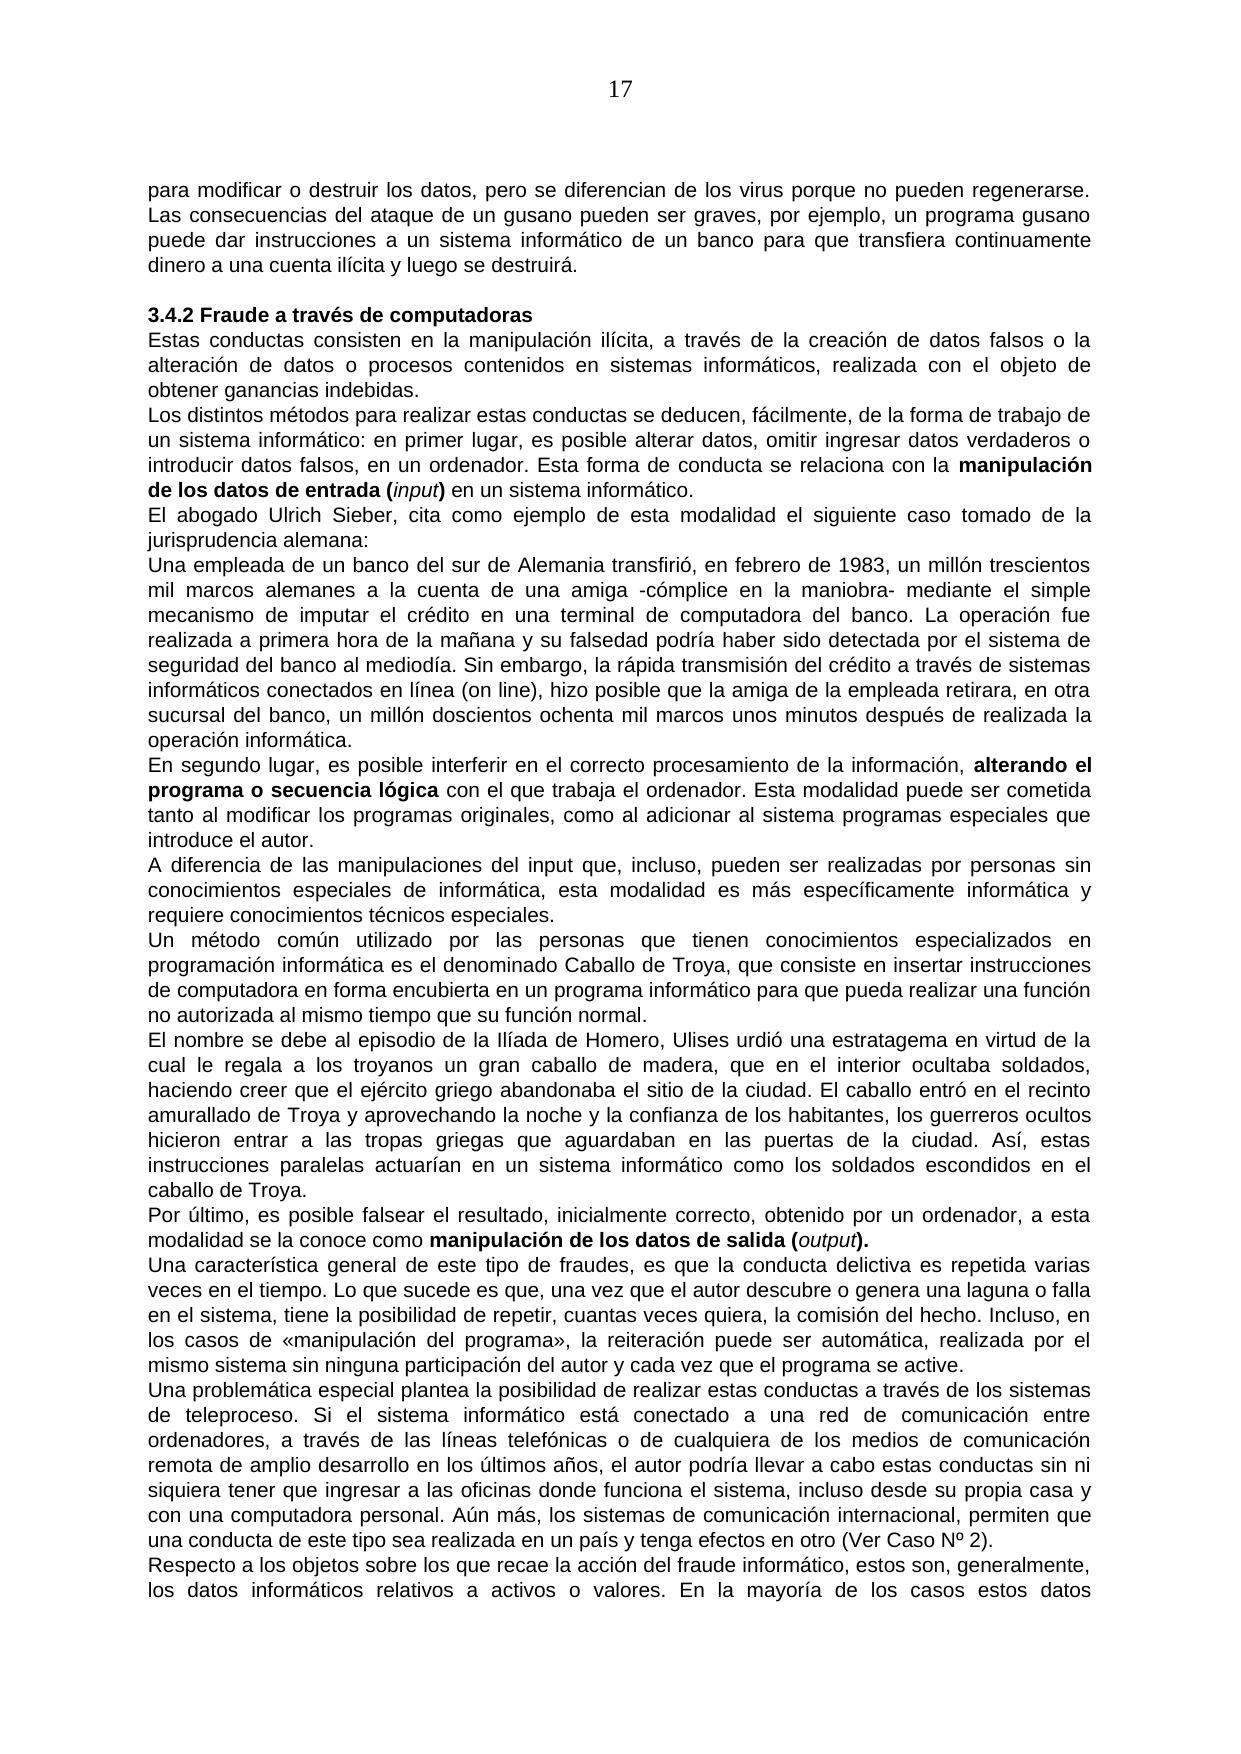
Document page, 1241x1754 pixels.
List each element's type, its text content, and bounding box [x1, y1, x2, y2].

text Un método común utilizado por las personas que tienen conocimientos especializados en programación informática es el denominado Caballo de Troya, que consiste en insertar instrucciones de computadora en forma encubierta en un programa informático para que pueda realizar una función no autorizada al mismo tiempo que su función normal. [148, 927, 1092, 1027]
text Los distintos métodos para realizar estas conductas se deducen, fácilmente, de la forma de trabajo de un sistema informático: en primer lugar, es posible alterar datos, omitir ingresar datos verdaderos o introducir datos falsos, en un ordenador. Esta forma de conducta se relaciona con la manipulación de los datos de entrada (input) en un sistema informático. [148, 402, 1092, 502]
text En segundo lugar, es posible interferir en el correcto procesamiento de la información, alterando el programa o secuencia lógica con el que trabaja el ordenador. Esta modalidad puede ser cometida tanto al modificar los programas originales, como al adicionar al sistema programas especiales que introduce el autor. [148, 752, 1092, 852]
text Estas conductas consisten en la manipulación ilícita, a través de la creación de datos falsos o la alteración de datos o procesos contenidos en sistemas informáticos, realizada con el objeto de obtener ganancias indebidas. [148, 327, 1092, 402]
text El nombre se debe al episodio de de Homero, Ulises urdió una estratagema en virtud de la cual le regala a los troyanos un gran caballo de madera, que en el interior ocultaba soldados, haciendo creer que el ejército griego abandonaba el sitio de la ciudad. El caballo entró en el recinto amurallado de Troya y aprovechando la noche y la confianza de los habitantes, los guerreros ocultos hicieron entrar a las tropas griegas que aguardaban en las puertas de la ciudad. Así, estas instrucciones paralelas actuarían en un sistema informático como los soldados escondidos en el caballo de Troya. [148, 1027, 1092, 1202]
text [148, 1552, 1092, 1602]
text El abogado Ulrich Sieber, cita como ejemplo de esta modalidad el siguiente caso tomado de la jurisprudencia alemana: [148, 502, 1092, 552]
text Una problemática especial plantea la posibilidad de realizar estas conductas a través de los sistemas de teleproceso. Si el sistema informático está conectado a una red de comunicación entre ordenadores, a través de las líneas telefónicas o de cualquiera de los medios de comunicación remota de amplio desarrollo en los últimos años, el autor podría llevar a cabo estas conductas sin ni siquiera tener que ingresar a las oficinas donde funciona el sistema, incluso desde su propia casa y con una computadora personal. Aún más, los sistemas de comunicación internacional, permiten que una conducta de este tipo sea realizada en un país y tenga efectos en otro (Ver Caso Nº 2). [148, 1377, 1092, 1552]
text A diferencia de las manipulaciones del input que, incluso, pueden ser realizadas por personas sin conocimientos especiales de informática, esta modalidad es más específicamente informática y requiere conocimientos técnicos especiales. [148, 852, 1092, 927]
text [148, 177, 1092, 277]
text Por último, es posible falsear el resultado, inicialmente correcto, obtenido por un ordenador, a esta modalidad se la conoce como manipulación de los datos de salida (output). [148, 1202, 1092, 1252]
text Una característica general de este tipo de fraudes, es que la conducta delictiva es repetida varias veces en el tiempo. Lo que sucede es que, una vez que el autor descubre o genera una laguna o falla en el sistema, tiene la posibilidad de repetir, cuantas veces quiera, la comisión del hecho. Incluso, en los casos de «manipulación del programa», la reiteración puede ser automática, realizada por el mismo sistema sin ninguna participación del autor y cada vez que el programa se active. [148, 1252, 1092, 1377]
text Una empleada de un banco del sur de Alemania transfirió, en febrero de 1983, un millón trescientos mil marcos alemanes a la cuenta de una amiga -cómplice en la maniobra- mediante el simple mecanismo de imputar el crédito en una terminal de computadora del banco. La operación fue realizada a primera hora de la mañana y su falsedad podría haber sido detectada por el sistema de seguridad del banco al mediodía. Sin embargo, la rápida transmisión del crédito a través de sistemas informáticos conectados en línea (on line), hizo posible que la amiga de la empleada retirara, en otra sucursal del banco, un millón doscientos ochenta mil marcos unos minutos después de realizada la operación informática. [148, 552, 1092, 752]
text 3.4.2 Fraude a través de computadoras [148, 302, 1092, 327]
